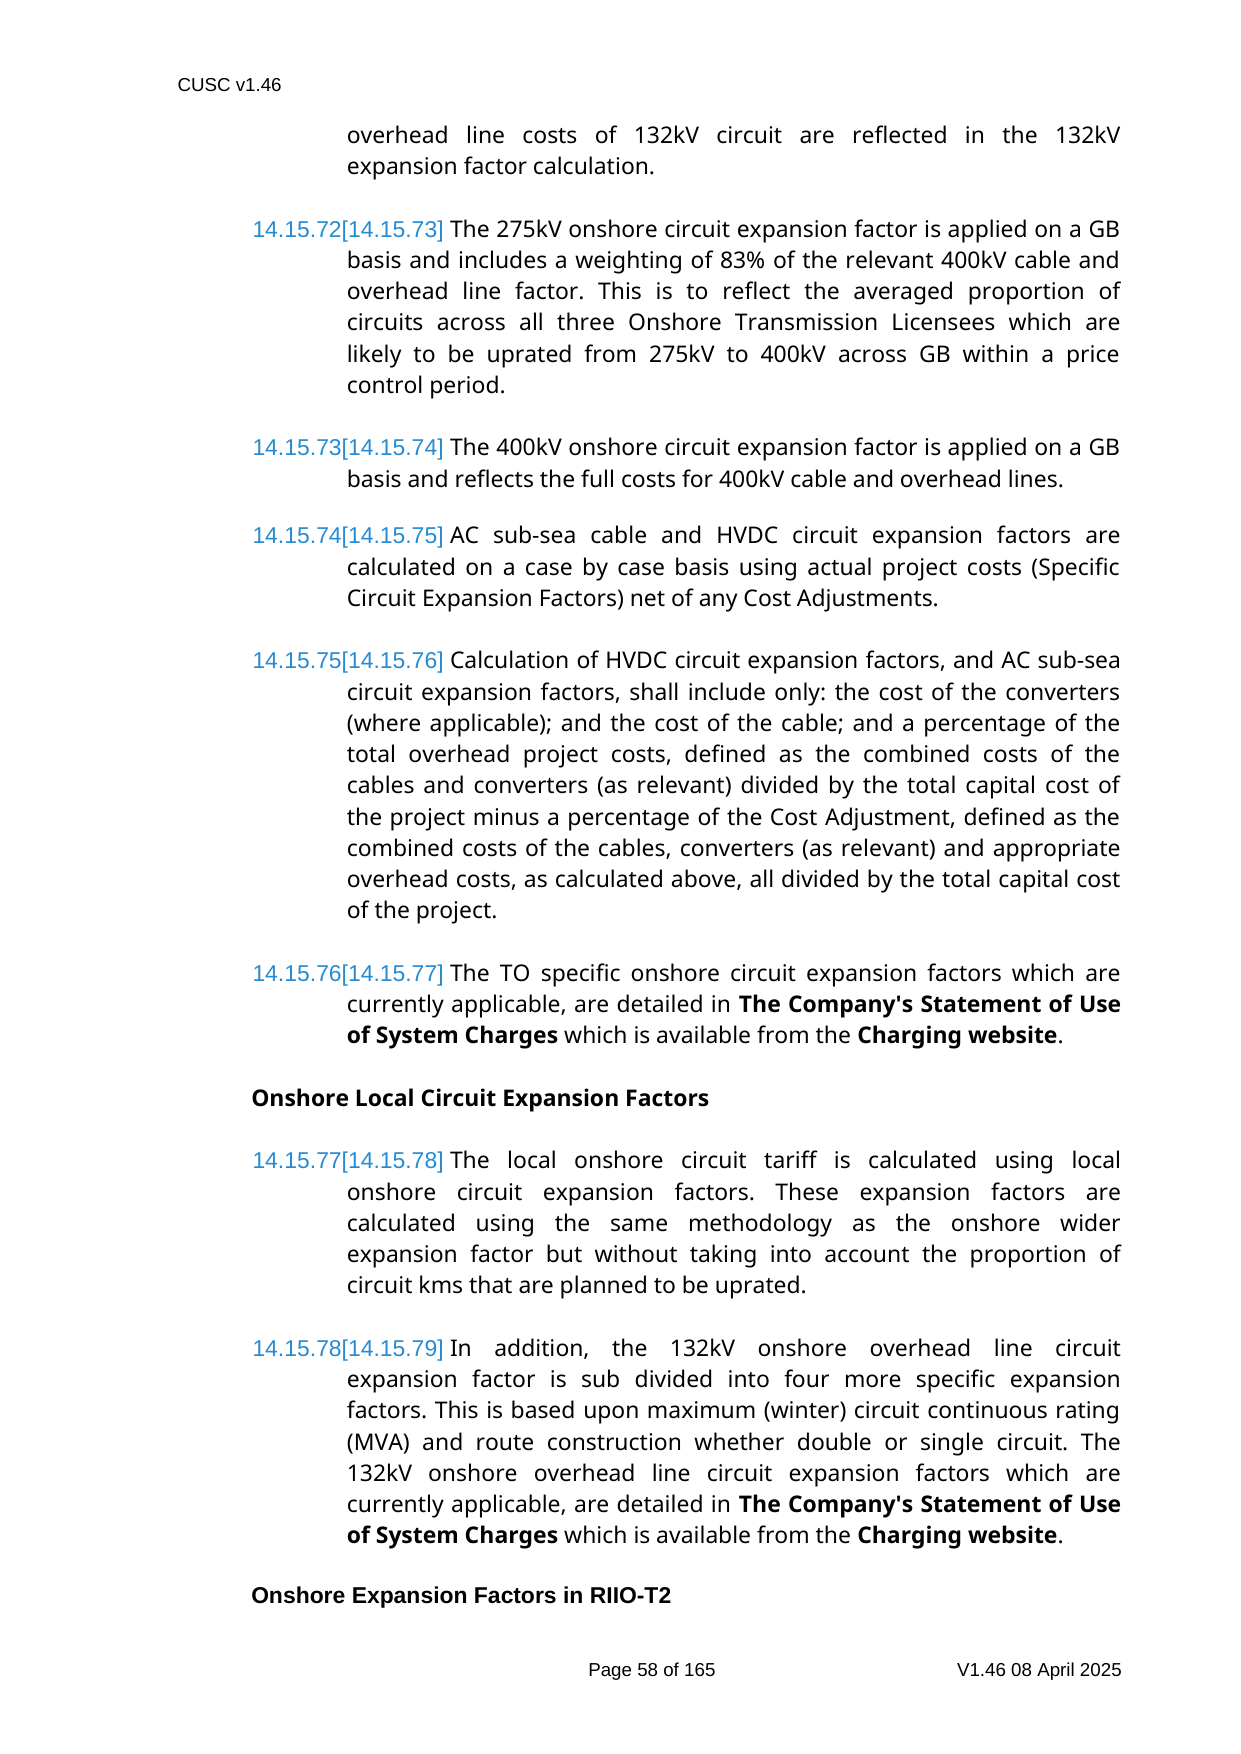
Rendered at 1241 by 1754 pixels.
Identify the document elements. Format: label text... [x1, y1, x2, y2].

subtitle Onshore Expansion Factors in RIIO-T2 [177, 1582, 1121, 1608]
text Onshore Local Circuit Expansion Factors [251, 1082, 1121, 1113]
list The 400kV onshore circuit expansion factor is applied on a GB basis and reflects the full costs for 400kV cable and overhead lines. [252, 431, 1121, 494]
list In addition, the 132kV onshore overhead line circuit expansion factor is sub divided into four more specific expansion factors. This is based upon maximum (winter) circuit continuous rating (MVA) and route construction whether double or single circuit. The 132kV onshore overhead line circuit expansion factors which are currently applicable, are detailed in The Company's Statement of Use of System Charges which is available from the Charging website. [252, 1332, 1121, 1550]
list The local onshore circuit tariff is calculated using local onshore circuit expansion factors. These expansion factors are calculated using the same methodology as the onshore wider expansion factor but without taking into account the proportion of circuit kms that are planned to be uprated. [252, 1144, 1121, 1300]
list AC sub-sea cable and HVDC circuit expansion factors are calculated on a case by case basis using actual project costs (Specific Circuit Expansion Factors) net of any Cost Adjustments. [252, 519, 1121, 613]
list The TO specific onshore circuit expansion factors which are currently applicable, are detailed in The Company's Statement of Use of System Charges which is available from the Charging website. [252, 957, 1121, 1050]
list The 275kV onshore circuit expansion factor is applied on a GB basis and includes a weighting of 83% of the relevant 400kV cable and overhead line factor. This is to reflect the averaged proportion of circuits across all three Onshore Transmission Licensees which are likely to be uprated from 275kV to 400kV across GB within a price control period. [252, 212, 1121, 400]
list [252, 119, 1121, 181]
list Calculation of HVDC circuit expansion factors, and AC sub-sea circuit expansion factors, shall include only: the cost of the converters (where applicable); and the cost of the cable; and a percentage of the total overhead project costs, defined as the combined costs of the cables and converters (as relevant) divided by the total capital cost of the project minus a percentage of the Cost Adjustment, defined as the combined costs of the cables, converters (as relevant) and appropriate overhead costs, as calculated above, all divided by the total capital cost of the project. [252, 644, 1121, 925]
